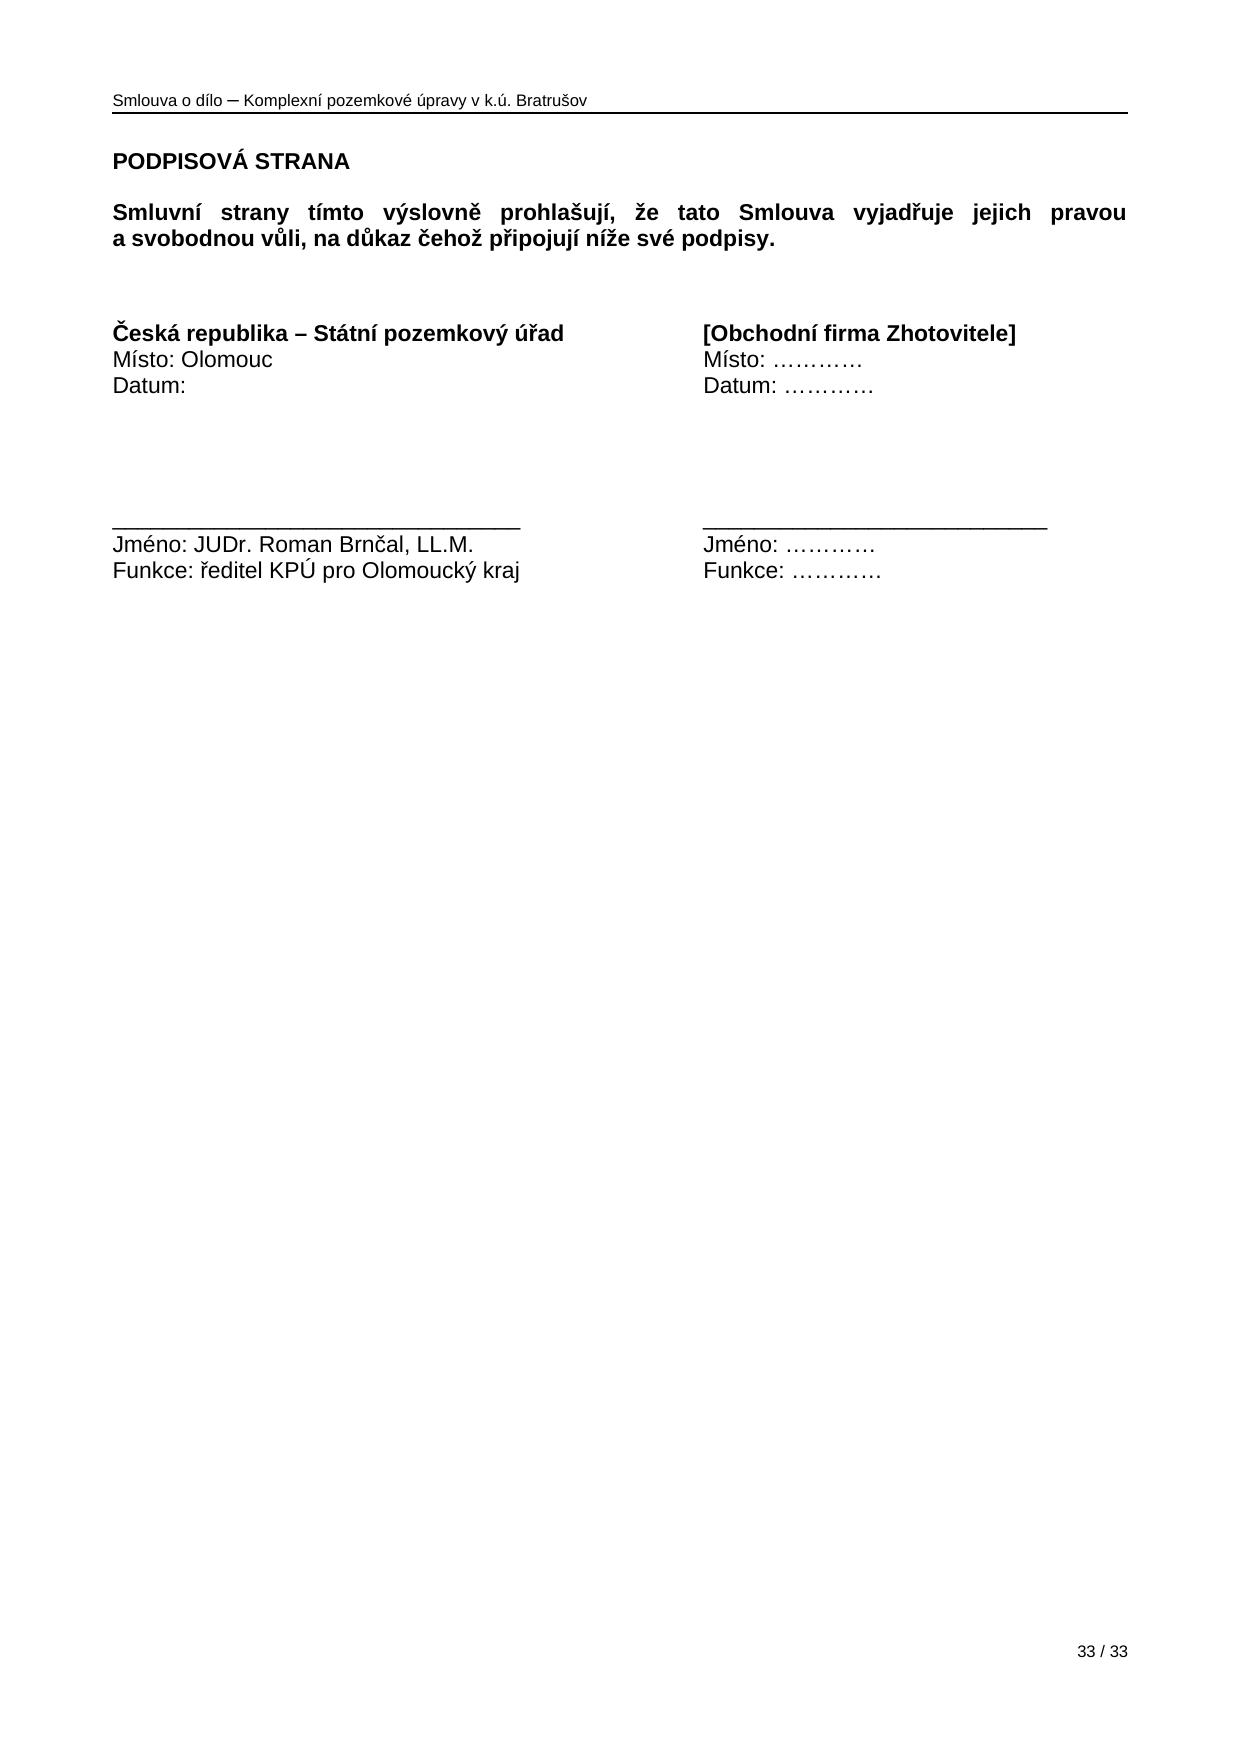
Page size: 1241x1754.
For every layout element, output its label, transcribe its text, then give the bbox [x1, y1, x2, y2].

text Smluvní strany tímto výslovně prohlašují, že tato Smlouva vyjadřuje jejich pravou a svobodnou vůli, na důkaz čehož připojují níže své podpisy. [112, 199, 1128, 252]
text Česká republika – Státní pozemkový úřad [Obchodní firma Zhotovitele] [112, 320, 1128, 346]
text PODPISOVÁ STRANA [112, 148, 1128, 174]
text Funkce: ředitel KPÚ pro Olomoucký kraj Funkce: ………… [112, 557, 1128, 583]
text Jméno: JUDr. Roman Brnčal, LL.M. Jméno: ………… [112, 531, 1128, 557]
text Místo: Olomouc Místo: ………… [112, 346, 1128, 372]
text Datum: Datum: ………… [112, 372, 1128, 399]
text ________________________________ ___________________________ [112, 504, 1128, 531]
